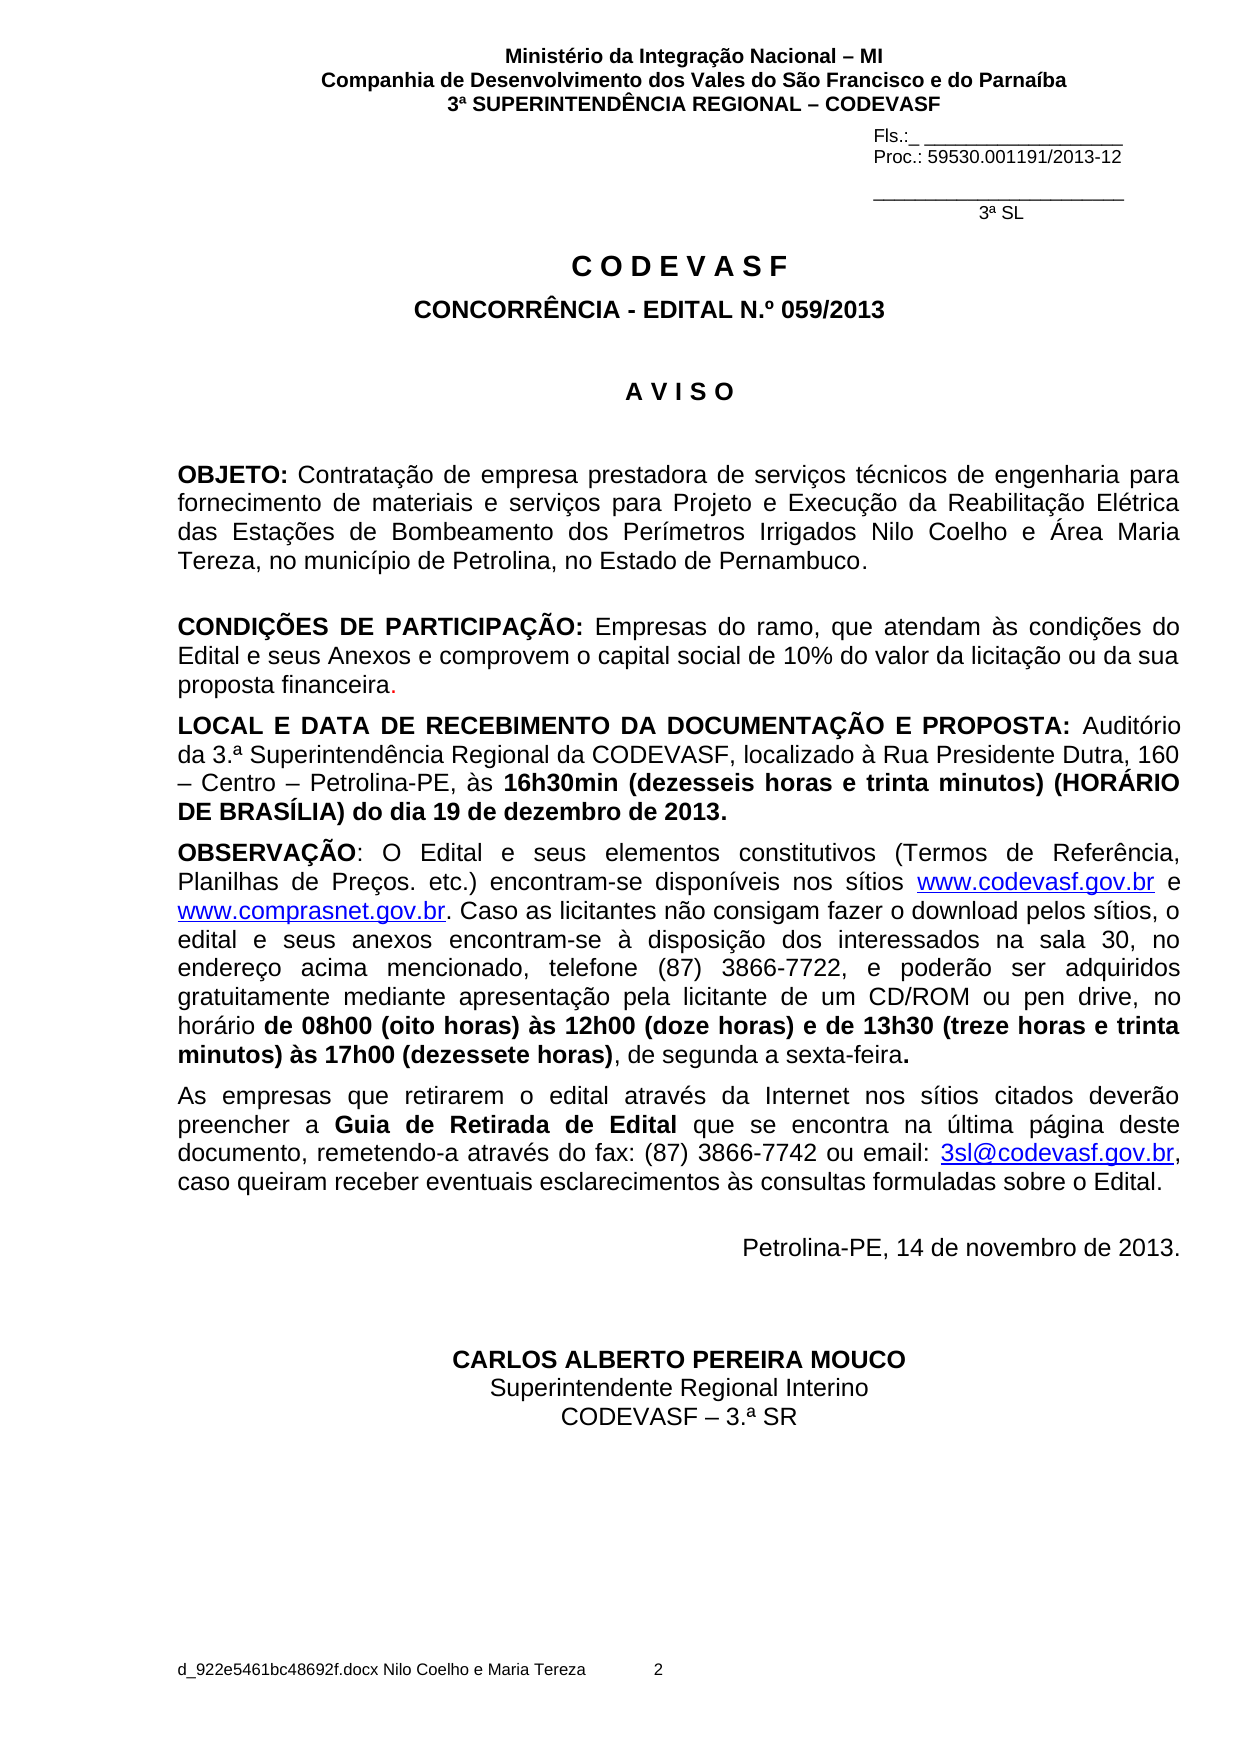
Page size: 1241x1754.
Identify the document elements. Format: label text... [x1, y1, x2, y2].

subtitle OBJETO: Contratação de empresa prestadora de serviços técnicos de engenharia para fornecimento de materiais e serviços para Projeto e Execução da Reabilitação Elétrica das Estações de Bombeamento dos Perímetros Irrigados Nilo Coelho e Área Maria Tereza, no município de Petrolina, no Estado de Pernambuco. [177, 459, 1181, 574]
text Petrolina-PE, 14 de novembro de 2013. [177, 1233, 1181, 1262]
subtitle CONCORRÊNCIA - EDITAL N.º 059/2013 [118, 294, 1181, 323]
text As empresas que retirarem o edital através da Internet nos sítios citados deverão preencher a Guia de Retirada de Edital que se encontra na última página deste documento, remetendo-a através do fax: (87) 3866-7742 ou email: 3sl@codevasf.gov.br, caso queiram receber eventuais esclarecimentos às consultas formuladas sobre o Edital. [177, 1081, 1181, 1196]
text OBSERVAÇÃO: O Edital e seus elementos constitutivos (Termos de Referência, Planilhas de Preços. etc.) encontram-se disponíveis nos sítios www.codevasf.gov.br e www.comprasnet.gov.br. Caso as licitantes não consigam fazer o download pelos sítios, o edital e seus anexos encontram-se à disposição dos interessados na sala 30, no endereço acima mencionado, telefone (87) 3866-7722, e poderão ser adquiridos gratuitamente mediante apresentação pela licitante de um CD/ROM ou pen drive, no horário de 08h00 (oito horas) às 12h00 (doze horas) e de 13h30 (treze horas e trinta minutos) às 17h00 (dezessete horas), de segunda a sexta-feira. [177, 838, 1181, 1068]
text CODEVASF – 3.ª SR [177, 1402, 1181, 1431]
text CONDIÇÕES DE PARTICIPAÇÃO: Empresas do ramo, que atendam às condições do Edital e seus Anexos e comprovem o capital social de 10% do valor da licitação ou da sua proposta financeira. [177, 612, 1181, 698]
text CODEVASF [177, 248, 1181, 282]
text LOCAL E DATA DE RECEBIMENTO DA DOCUMENTAÇÃO E PROPOSTA: Auditório da 3.ª Superintendência Regional da CODEVASF, localizado à Rua Presidente Dutra, 160 – Centro – Petrolina-PE, às 16h30min (dezesseis horas e trinta minutos) (HORÁRIO DE BRASÍLIA) do dia 19 de dezembro de 2013. [177, 711, 1181, 826]
text Superintendente Regional Interino [177, 1373, 1181, 1402]
text AVISO [177, 377, 1181, 406]
text CARLOS ALBERTO PEREIRA MOUCO [177, 1344, 1181, 1373]
